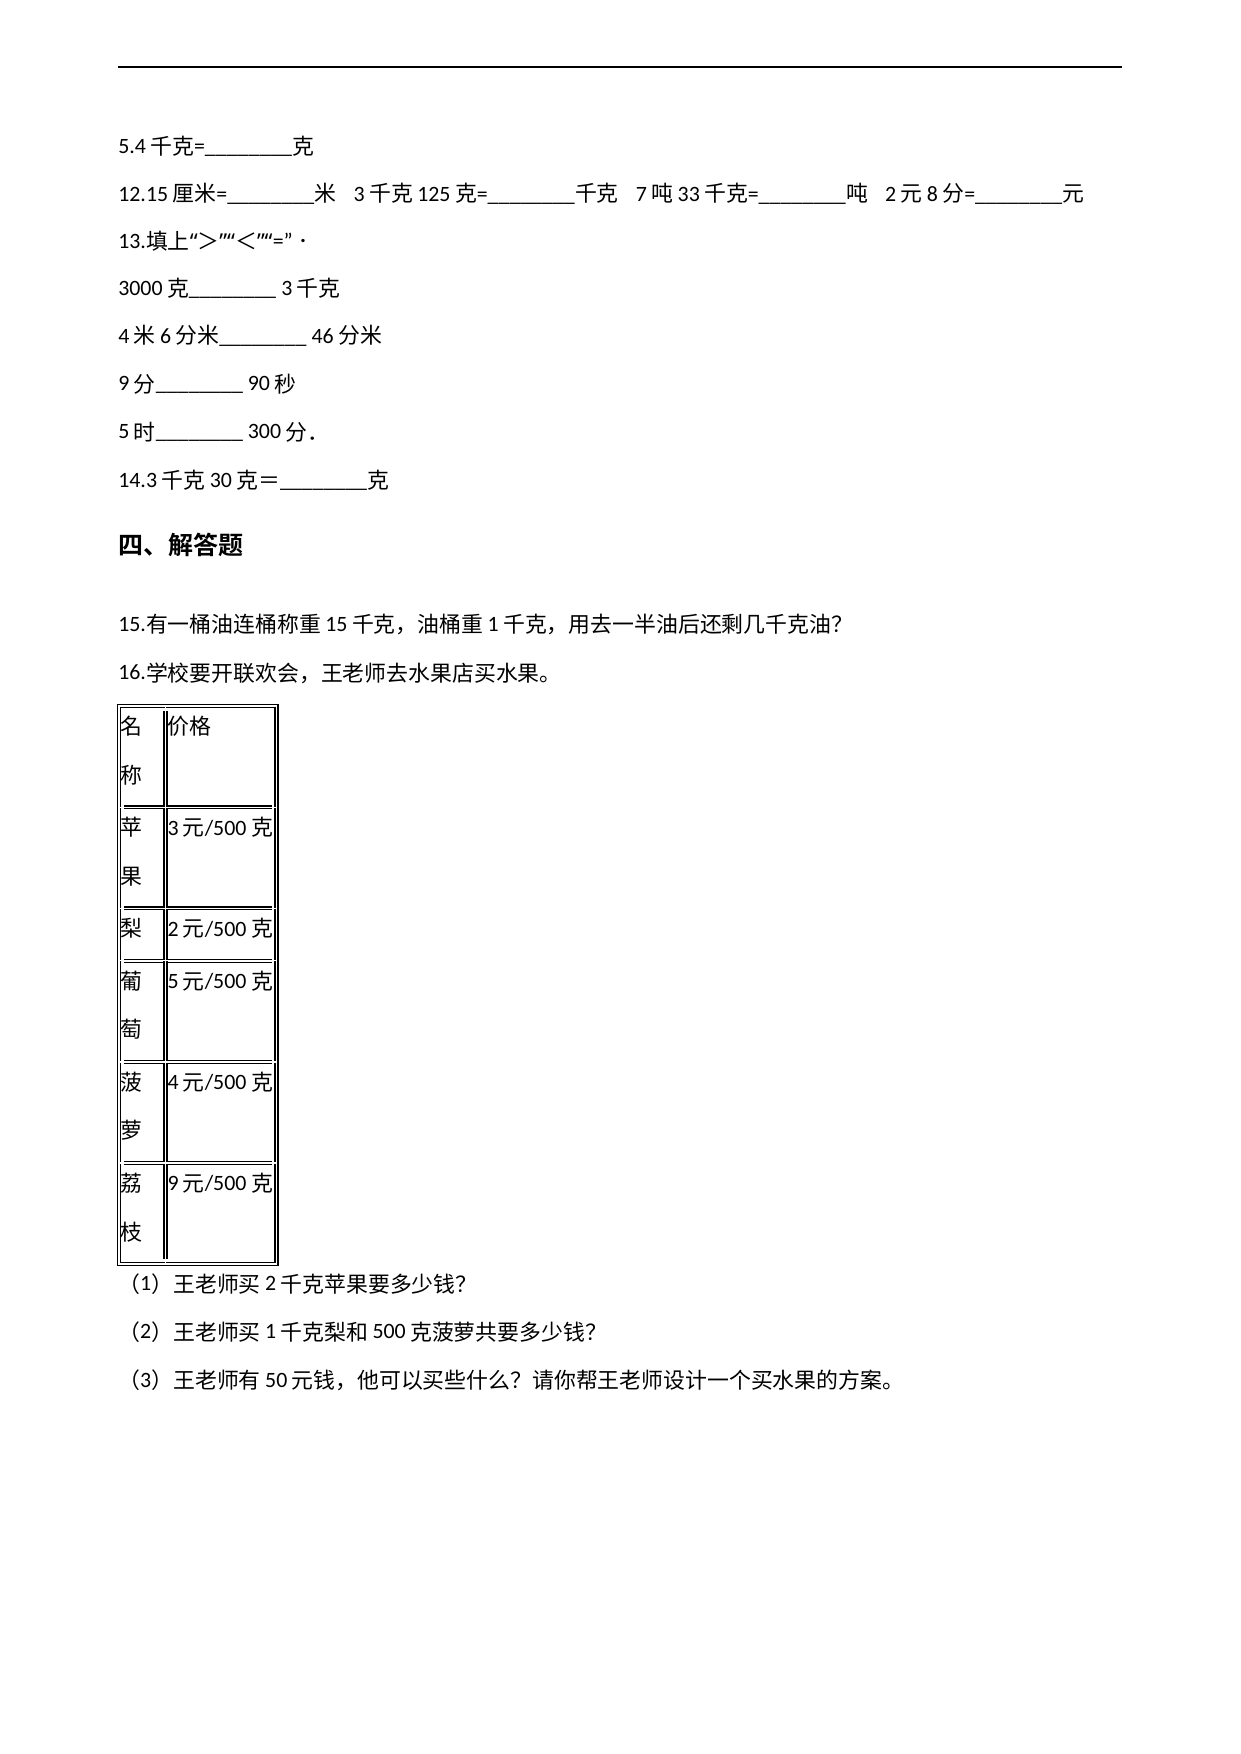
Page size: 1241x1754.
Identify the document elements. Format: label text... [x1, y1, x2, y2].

table_cell 4元/500克 [166, 1060, 276, 1161]
text 5时________ 300分． [118, 415, 1122, 447]
text 4米6分米________ 46分米 [118, 319, 1122, 352]
table_cell 5元/500克 [166, 959, 276, 1059]
text 16.学校要开联欢会，王老师去水果店买水果。 [118, 655, 1122, 688]
table_cell 荔枝 [119, 1161, 166, 1262]
text 13.填上“＞”“＜”“=”． [118, 224, 1122, 257]
table_cell 2元/500克 [168, 906, 275, 958]
text （3）王老师有50元钱，他可以买些什么？请你帮王老师设计一个买水果的方案。 [118, 1363, 1122, 1395]
text 15.有一桶油连桶称重15千克，油桶重1千克，用去一半油后还剩几千克油？ [118, 607, 1122, 639]
text 9分________ 90秒 [118, 366, 1122, 399]
table_cell 9元/500克 [166, 1161, 276, 1262]
table_cell 梨 [121, 906, 164, 958]
text （1）王老师买2千克苹果要多少钱？ [118, 1266, 1122, 1299]
text 14.3千克30克＝________克 [118, 463, 1122, 496]
text 四、解答题 [118, 511, 1122, 576]
table_cell 葡萄 [119, 959, 166, 1059]
text 12.15厘米=________米 3千克125克=________千克 7吨33千克=________吨 2元8分=________元 [118, 177, 1122, 209]
table_header 价格 [166, 708, 274, 805]
text 5.4千克=________克 [118, 129, 1122, 162]
table_cell 苹果 [121, 805, 164, 906]
text 3000克________ 3千克 [118, 272, 1122, 304]
table_cell 菠萝 [119, 1060, 166, 1161]
table_cell 3元/500克 [168, 805, 275, 906]
text （2）王老师买1千克梨和500克菠萝共要多少钱？ [118, 1314, 1122, 1347]
table_header 名称 [119, 705, 166, 805]
